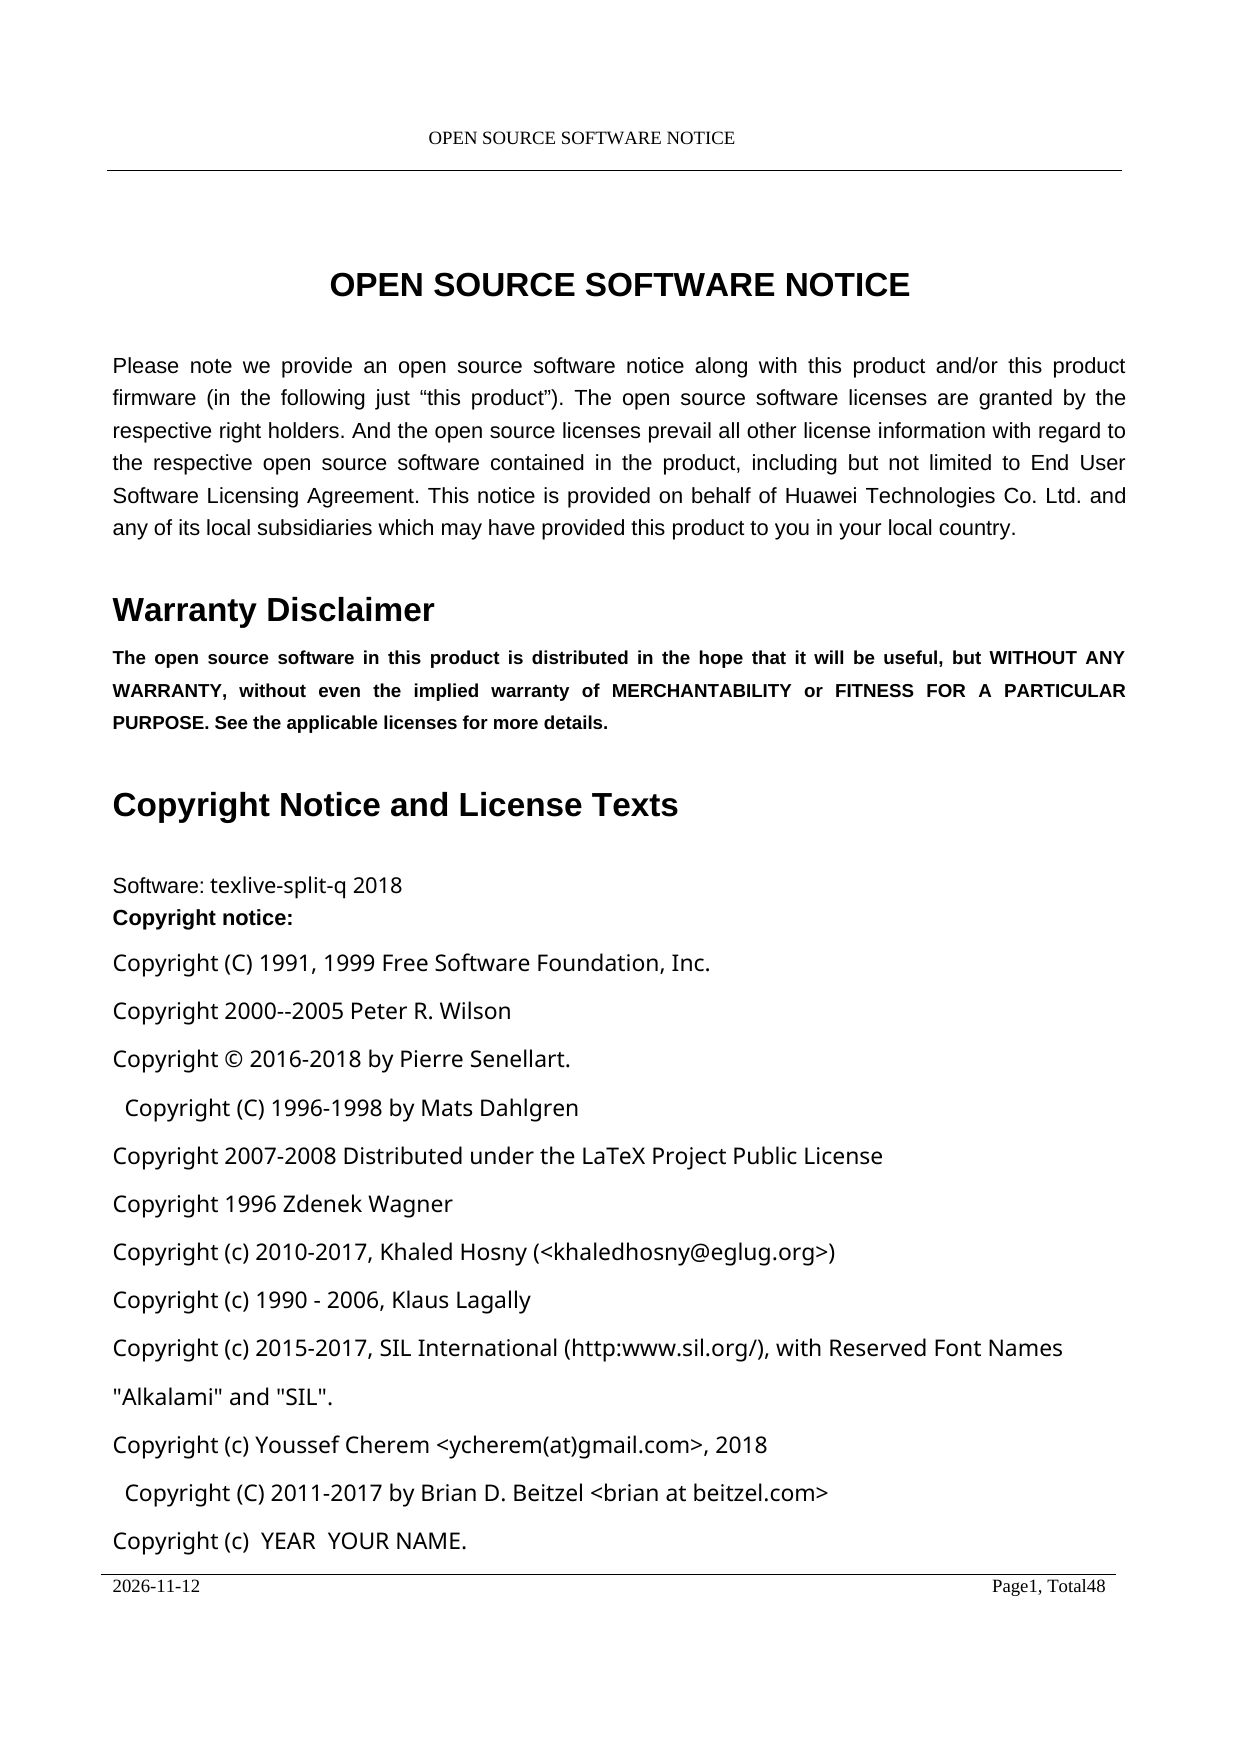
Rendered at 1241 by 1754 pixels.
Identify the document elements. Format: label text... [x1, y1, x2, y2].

text Copyright 2007-2008 Distributed under the LaTeX Project Public License [112, 1139, 1128, 1172]
text Copyright Notice and License Texts [112, 771, 1128, 836]
text Warranty Disclaimer [112, 576, 1128, 641]
text Copyright 1996 Zdenek Wagner [112, 1187, 1128, 1220]
text Copyright (c) YEAR YOUR NAME. [112, 1525, 1128, 1557]
text Copyright © 2016-2018 by Pierre Senellart. [112, 1043, 1128, 1075]
text OPEN SOURCE SOFTWARE NOTICE [112, 251, 1128, 316]
text Copyright (c) 2015-2017, SIL International (http:www.sil.org/), with Reserved Font Names "Alkalami" and "SIL". [112, 1332, 1128, 1413]
text Copyright notice: [112, 901, 1128, 934]
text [112, 1477, 1128, 1509]
text Copyright (c) 1990 - 2006, Klaus Lagally [112, 1283, 1128, 1316]
text Copyright (C) 1991, 1999 Free Software Foundation, Inc. [112, 947, 1128, 979]
text Copyright (C) 1996-1998 by Mats Dahlgren [112, 1091, 1128, 1123]
text Copyright 2000--2005 Peter R. Wilson [112, 995, 1128, 1027]
text The open source software in this product is distributed in the hope that it will be useful, but WITHOUT ANY WARRANTY, without even the implied warranty of MERCHANTABILITY or FITNESS FOR A PARTICULAR PURPOSE. See the applicable licenses for more details. [112, 641, 1128, 739]
text Please note we provide an open source software notice along with this product and/or this product firmware (in the following just “this product”). The open source software licenses are granted by the respective right holders. And the open source licenses prevail all other license information with regard to the respective open source software contained in the product, including but not limited to End User Software Licensing Agreement. This notice is provided on behalf of Huawei Technologies Co. Ltd. and any of its local subsidiaries which may have provided this product to you in your local country. [112, 349, 1128, 544]
text Copyright (c) Youssef Cherem <ycherem(at)gmail.com>, 2018 [112, 1428, 1128, 1461]
text Copyright (c) 2010-2017, Khaled Hosny (<khaledhosny@eglug.org>) [112, 1235, 1128, 1268]
text Software: texlive-split-q 2018 [112, 869, 1128, 901]
